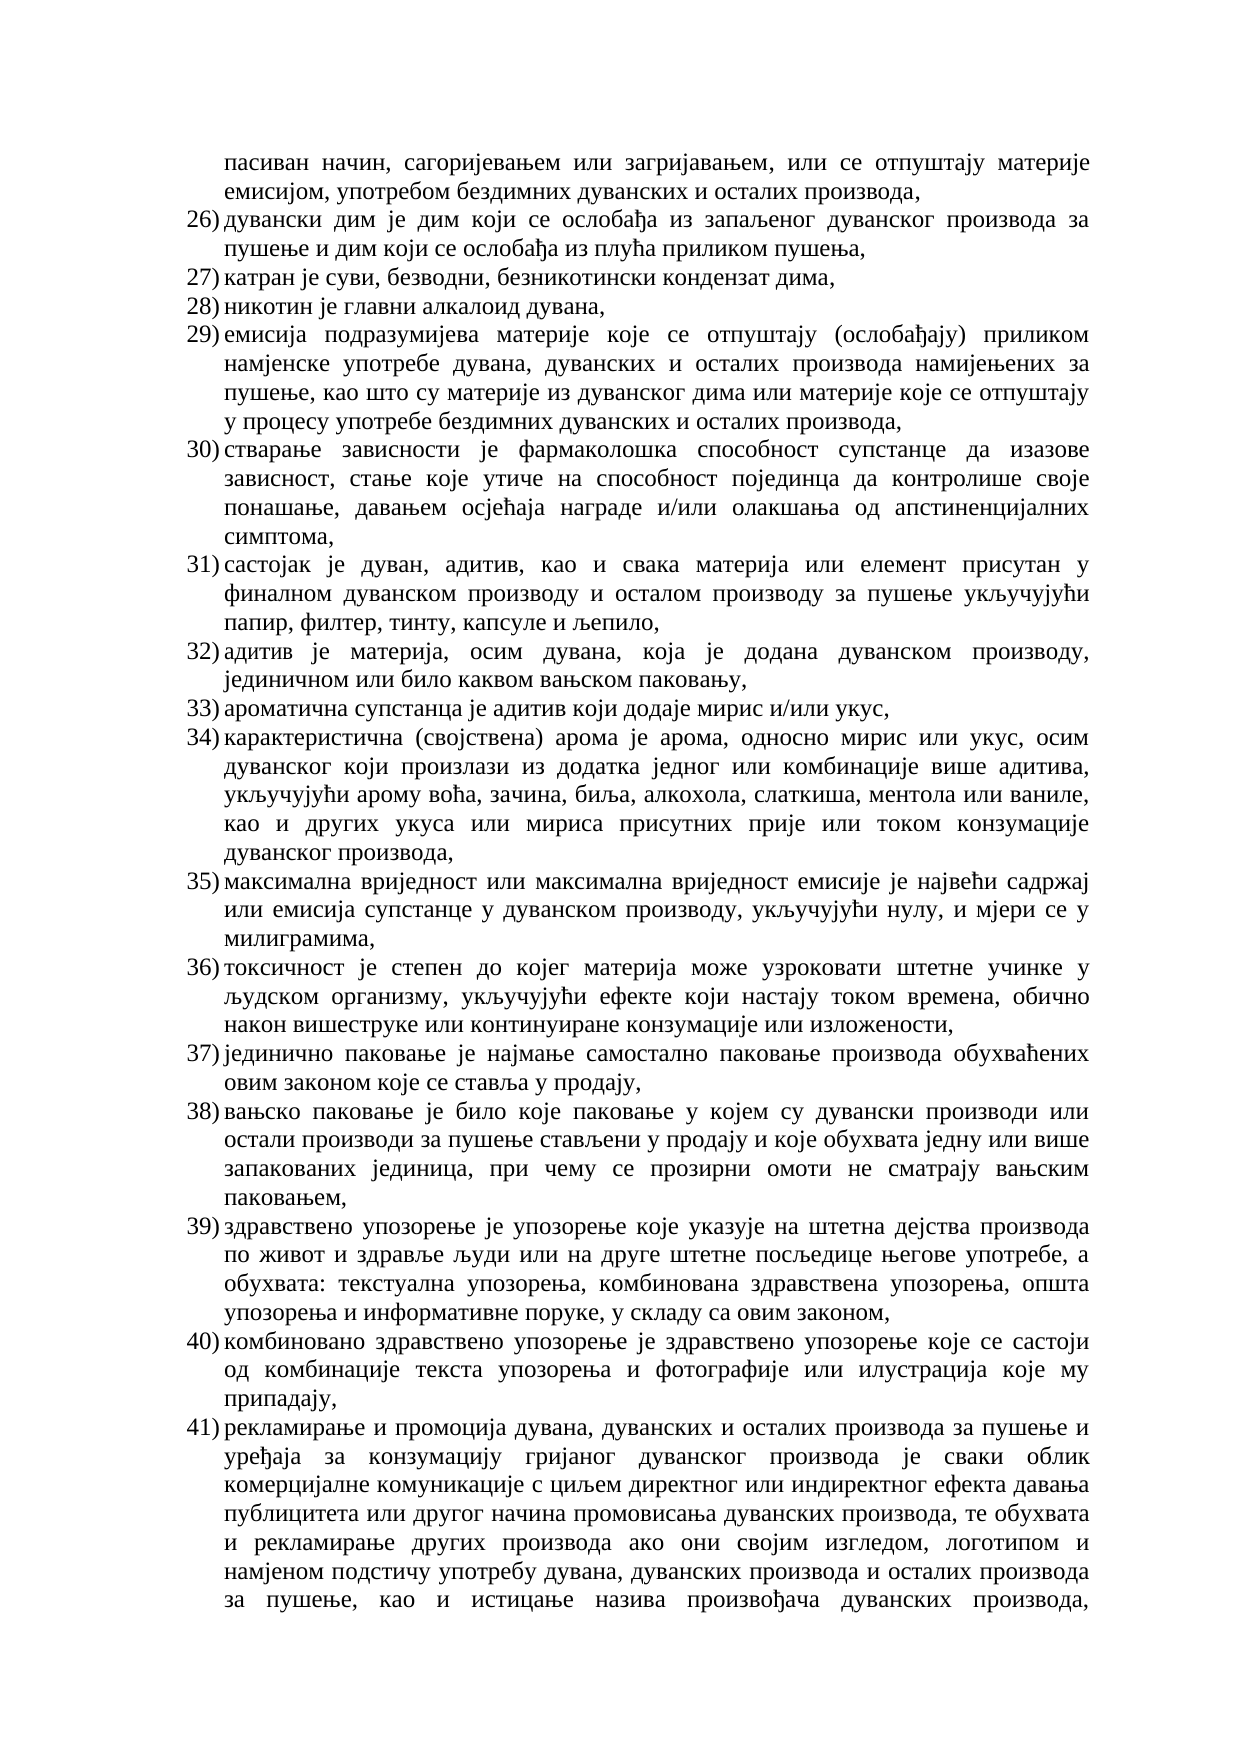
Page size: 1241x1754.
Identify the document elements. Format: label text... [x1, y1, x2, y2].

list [186, 147, 1090, 204]
list здравствено упозорење je упозорење које указује на штетна дејства производа по живот и здравље људи или на друге штетне посљедице његове употребе, а обухвата: текстуална упозорења, комбинована здравствена упозорења, општа упозорења и информативне поруке, у складу са овим законом, [186, 1211, 1090, 1326]
list никотин је главни алкалоид дувана, [186, 291, 1090, 319]
list дувански дим је дим који се ослобађа из запаљеног дуванског производа за пушење и дим који се ослобађа из плућа приликом пушења, [186, 204, 1090, 262]
list састојак је дуван, адитив, као и свака материја или елемент присутан у финалном дуванском производу и осталом производу за пушење укључујући папир, филтер, тинту, капсуле и љепило, [186, 549, 1090, 636]
list ароматична супстанца је адитив који додаје мирис и/или укус, [186, 693, 1090, 722]
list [186, 1412, 1090, 1613]
list карактеристична (својствена) арома је арома, односно мирис или укус, осим дуванског који произлази из додатка једног или комбинације више адитива, укључујући арому воћа, зачина, биља, алкохола, слаткиша, ментола или ваниле, као и других укуса или мириса присутних прије или током конзумације дуванског производа, [186, 722, 1090, 866]
list емисија подразумијева материје које се отпуштају (ослобађају) приликом намјенске употребе дувана, дуванских и осталих производа намијењених за пушење, као што су материје из дуванског дима или материје које се отпуштају у процесу употребе бездимних дуванских и осталих производа, [186, 319, 1090, 434]
list токсичност je степен до којег материја може узроковати штетне учинке у људском организму, укључујући ефекте који настају током времена, обично након вишеструке или континуиране конзумације или изложености, [186, 952, 1090, 1038]
list максимална вриједност или максимална вриједност емисије је највећи садржај или емисија супстанце у дуванском производу, укључујући нулу, и мјери се у милиграмима, [186, 866, 1090, 952]
list адитив је материја, осим дувана, која је додана дуванском производу, јединичном или било каквом вањском паковању, [186, 636, 1090, 693]
list катран је суви, безводни, безникотински кондензат дима, [186, 262, 1090, 291]
list стварање зависности је фармаколошка способност супстанце да изазове зависност, стање које утиче на способност појединца да контролише своје понашање, давањем осјећаја награде и/или олакшања од апстиненцијалних симптома, [186, 434, 1090, 549]
list вањско паковање је било које паковање у којем су дувански производи или остали производи за пушење стављени у продају и које обухвата једну или више запакованих јединица, при чему се прозирни омоти не сматрају вањским паковањем, [186, 1096, 1090, 1211]
list комбиновано здравствено упозорење је здравствено упозорење које се састоји од комбинације текста упозорења и фотографије или илустрација које му припадају, [186, 1326, 1090, 1412]
list јединично паковање је најмање самостално паковање производа обухваћених овим законом које се ставља у продају, [186, 1038, 1090, 1096]
